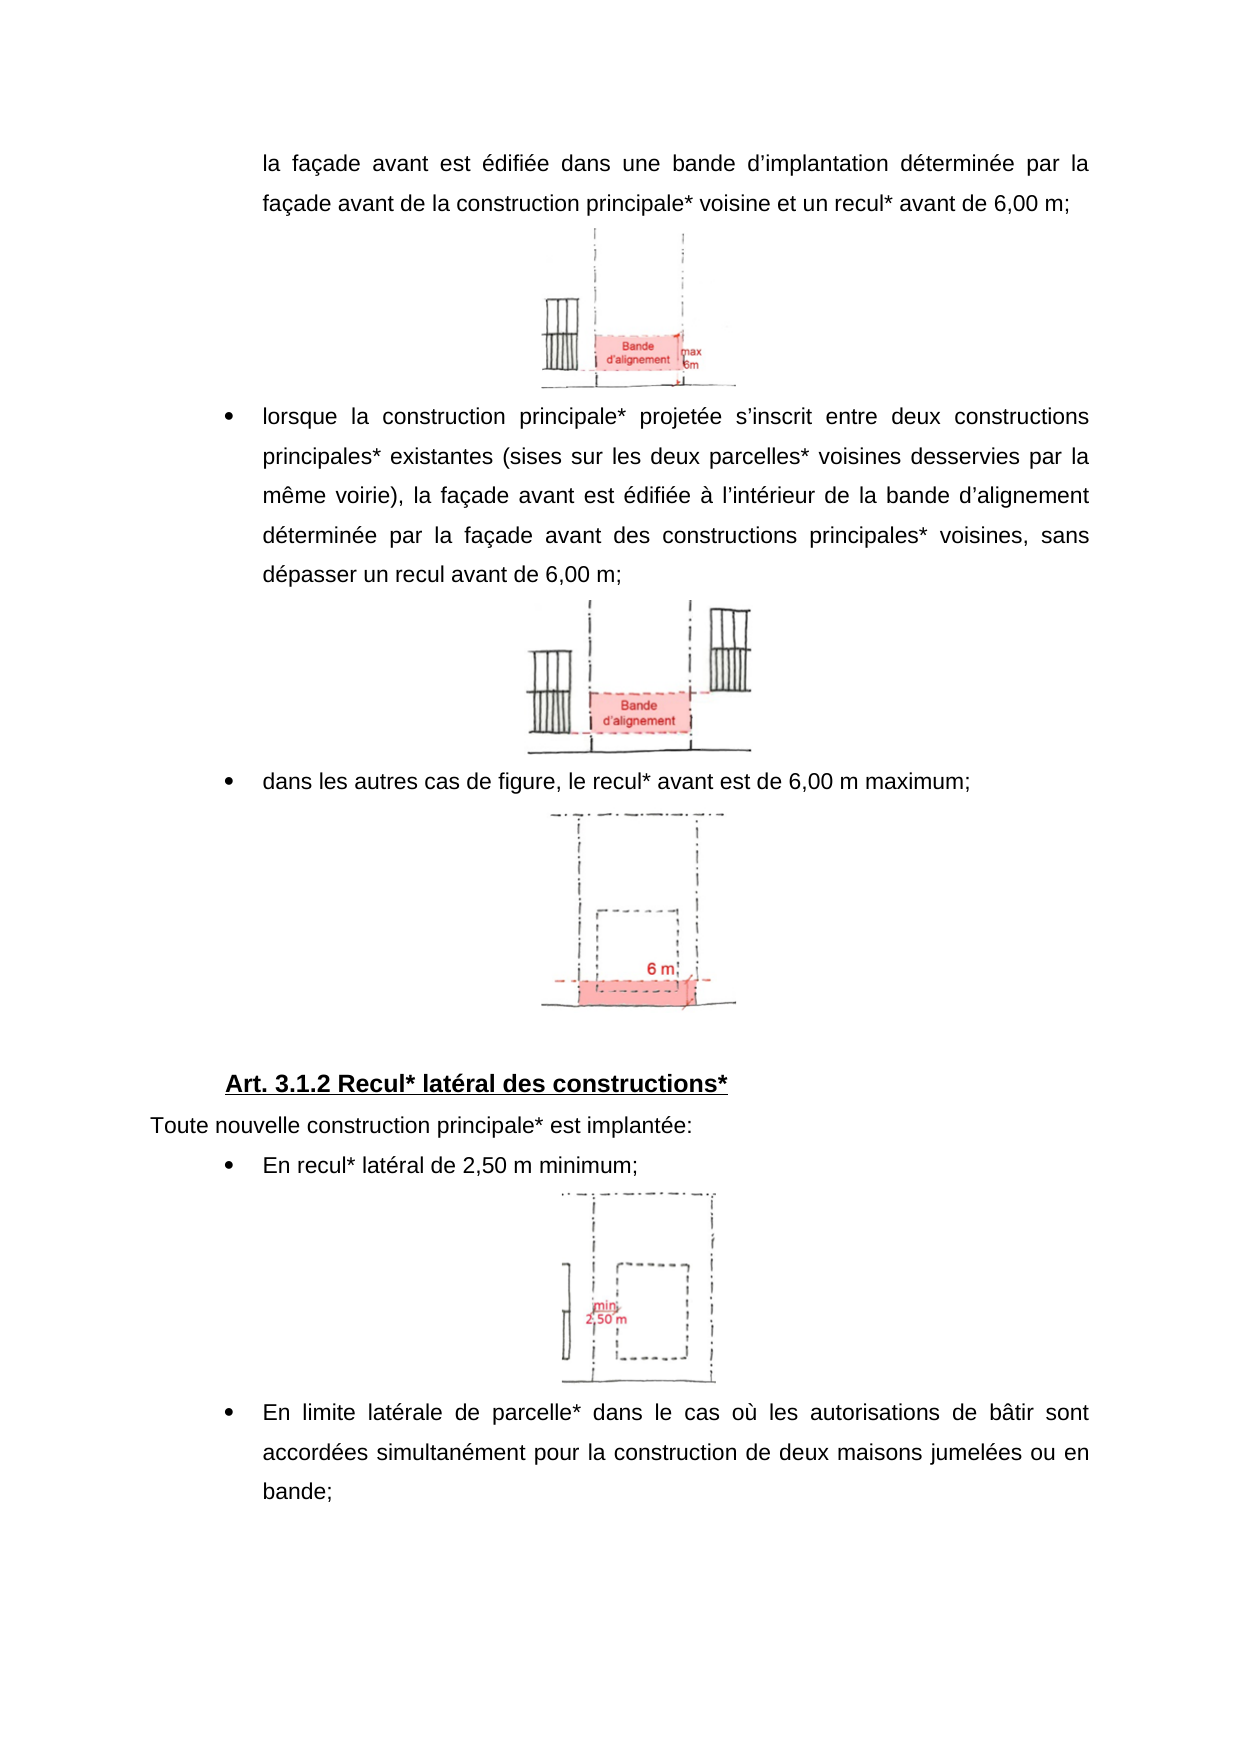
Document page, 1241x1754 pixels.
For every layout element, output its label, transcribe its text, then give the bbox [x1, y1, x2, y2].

subtitle Art. 3.1.2 Recul* latéral des constructions* [225, 1069, 1090, 1098]
picture [541, 228, 737, 390]
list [225, 150, 1090, 216]
list En limite latérale de parcelle* dans le cas où les autorisations de bâtir sont accordées simultanément pour la construction de deux maisons jumelées ou en bande; [225, 1399, 1090, 1504]
list lorsque la construction principale* projetée s’inscrit entre deux constructions principales* existantes (sises sur les deux parcelles* voisines desservies par la même voirie), la façade avant est édifiée à l’intérieur de la bande d’alignement déterminée par la façade avant des constructions principales* voisines, sans dépasser un recul avant de 6,00 m; [225, 403, 1090, 587]
picture [523, 600, 754, 755]
list En recul* latéral de 2,50 m minimum; [225, 1152, 1090, 1178]
text Toute nouvelle construction principale* est implantée: [150, 1112, 1090, 1138]
list dans les autres cas de figure, le recul* avant est de 6,00 m maximum; [225, 768, 1090, 794]
picture [541, 807, 737, 1013]
picture [561, 1191, 716, 1386]
